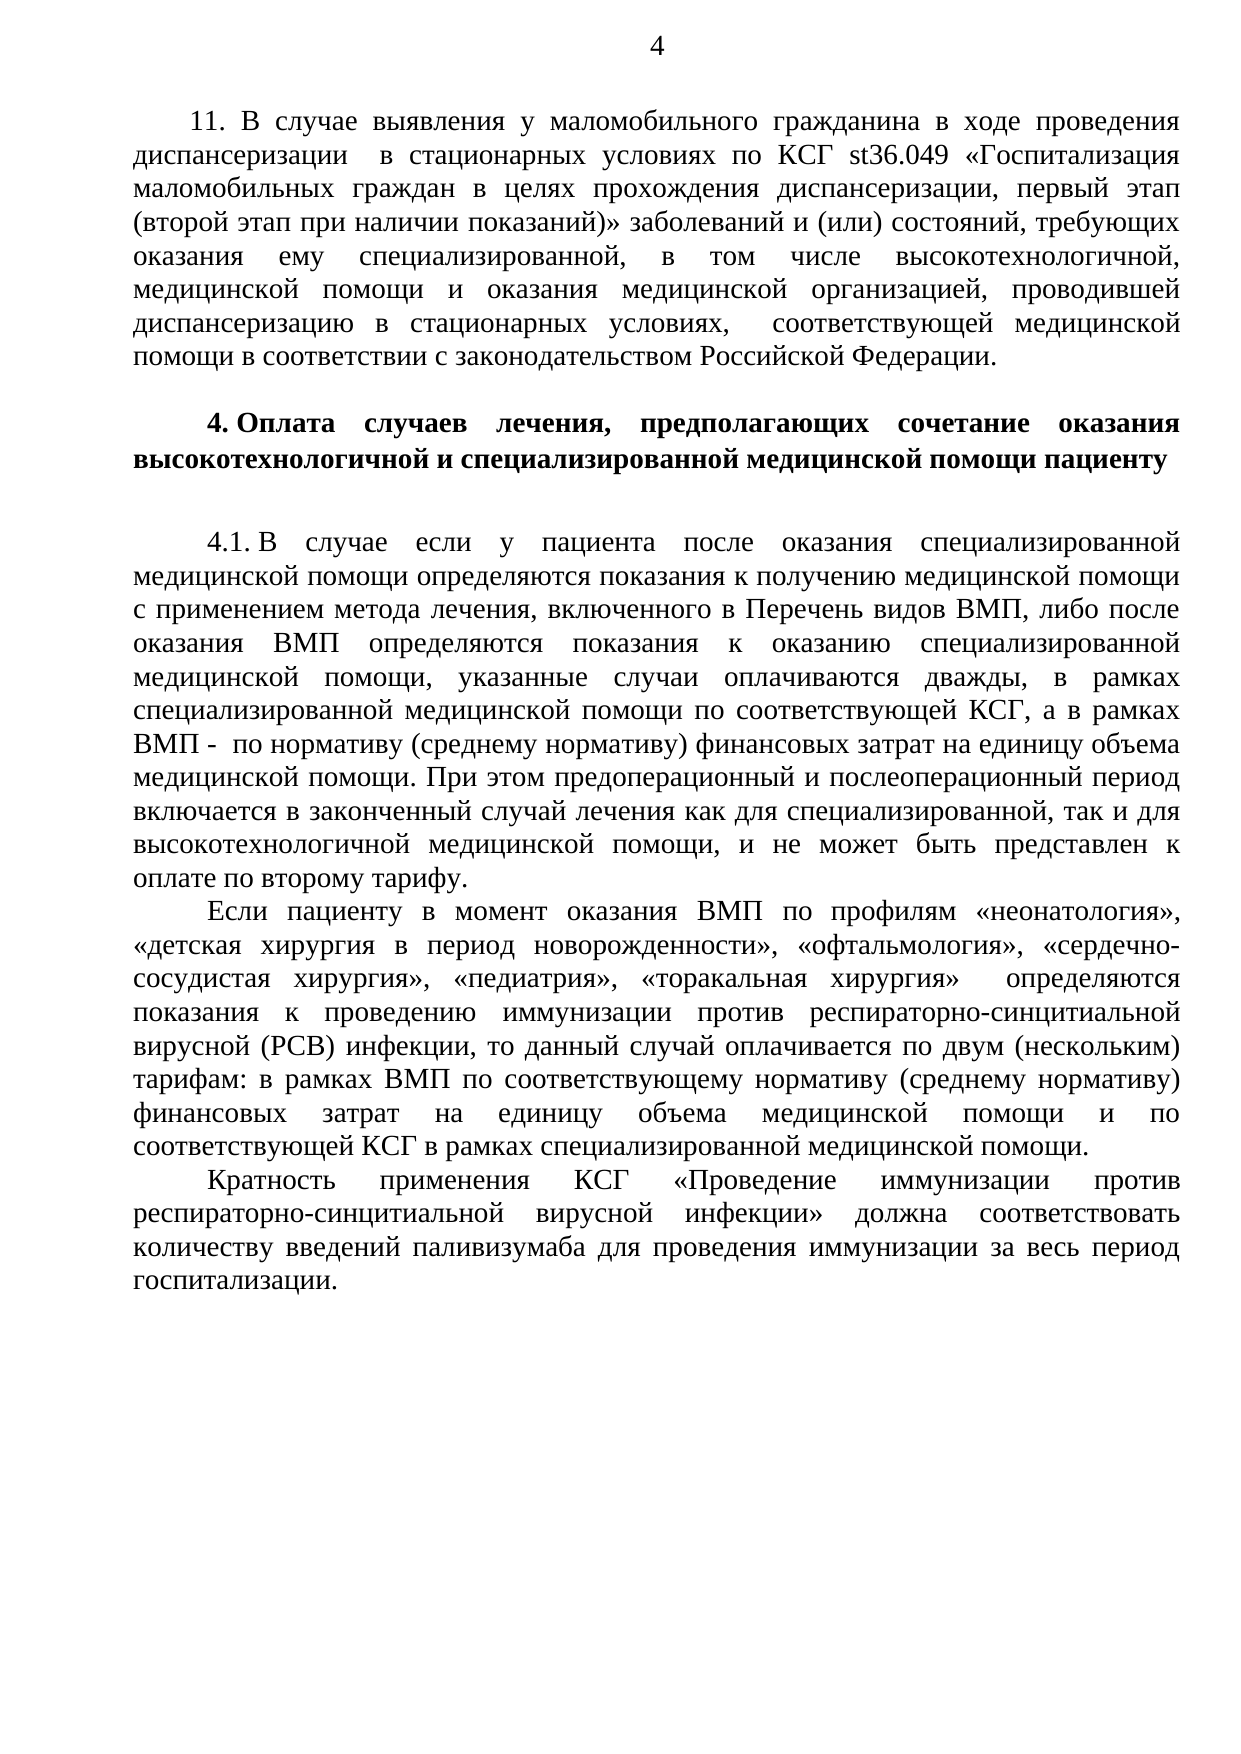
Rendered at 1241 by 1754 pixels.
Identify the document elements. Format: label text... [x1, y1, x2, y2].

subtitle 4. Оплата случаев лечения, предполагающих сочетание оказания высокотехнологичной и специализированной медицинской помощи пациенту [133, 405, 1181, 475]
text Кратность применения КСГ «Проведение иммунизации против респираторно-синцитиальной вирусной инфекции» должна соответствовать количеству введений паливизумаба для проведения иммунизации за весь период госпитализации. [133, 1162, 1181, 1296]
text 11. В случае выявления у маломобильного гражданина в ходе проведения диспансеризации в стационарных условиях по КСГ st36.049 «Госпитализация маломобильных граждан в целях прохождения диспансеризации, первый этап (второй этап при наличии показаний)» заболеваний и (или) состояний, требующих оказания ему специализированной, в том числе высокотехнологичной, медицинской помощи и оказания медицинской организацией, проводившей диспансеризацию в стационарных условиях, соответствующей медицинской помощи в соответствии с законодательством Российской Федерации. [133, 103, 1181, 372]
text Если пациенту в момент оказания ВМП по профилям «неонатология», «детская хирургия в период новорожденности», «офтальмология», «сердечно-сосудистая хирургия», «педиатрия», «торакальная хирургия» определяются показания к проведению иммунизации против респираторно-синцитиальной вирусной (РСВ) инфекции, то данный случай оплачивается по двум (нескольким) тарифам: в рамках ВМП по соответствующему нормативу (среднему нормативу) финансовых затрат на единицу объема медицинской помощи и по соответствующей КСГ в рамках специализированной медицинской помощи. [133, 893, 1181, 1162]
subtitle 4.1. В случае если у пациента после оказания специализированной медицинской помощи определяются показания к получению медицинской помощи с применением метода лечения, включенного в Перечень видов ВМП, либо после оказания ВМП определяются показания к оказанию специализированной медицинской помощи, указанные случаи оплачиваются дважды, в рамках специализированной медицинской помощи по соответствующей КСГ, а в рамках ВМП - по нормативу (среднему нормативу) финансовых затрат на единицу объема медицинской помощи. При этом предоперационный и послеоперационный период включается в законченный случай лечения как для специализированной, так и для высокотехнологичной медицинской помощи, и не может быть представлен к оплате по второму тарифу. [133, 524, 1181, 893]
